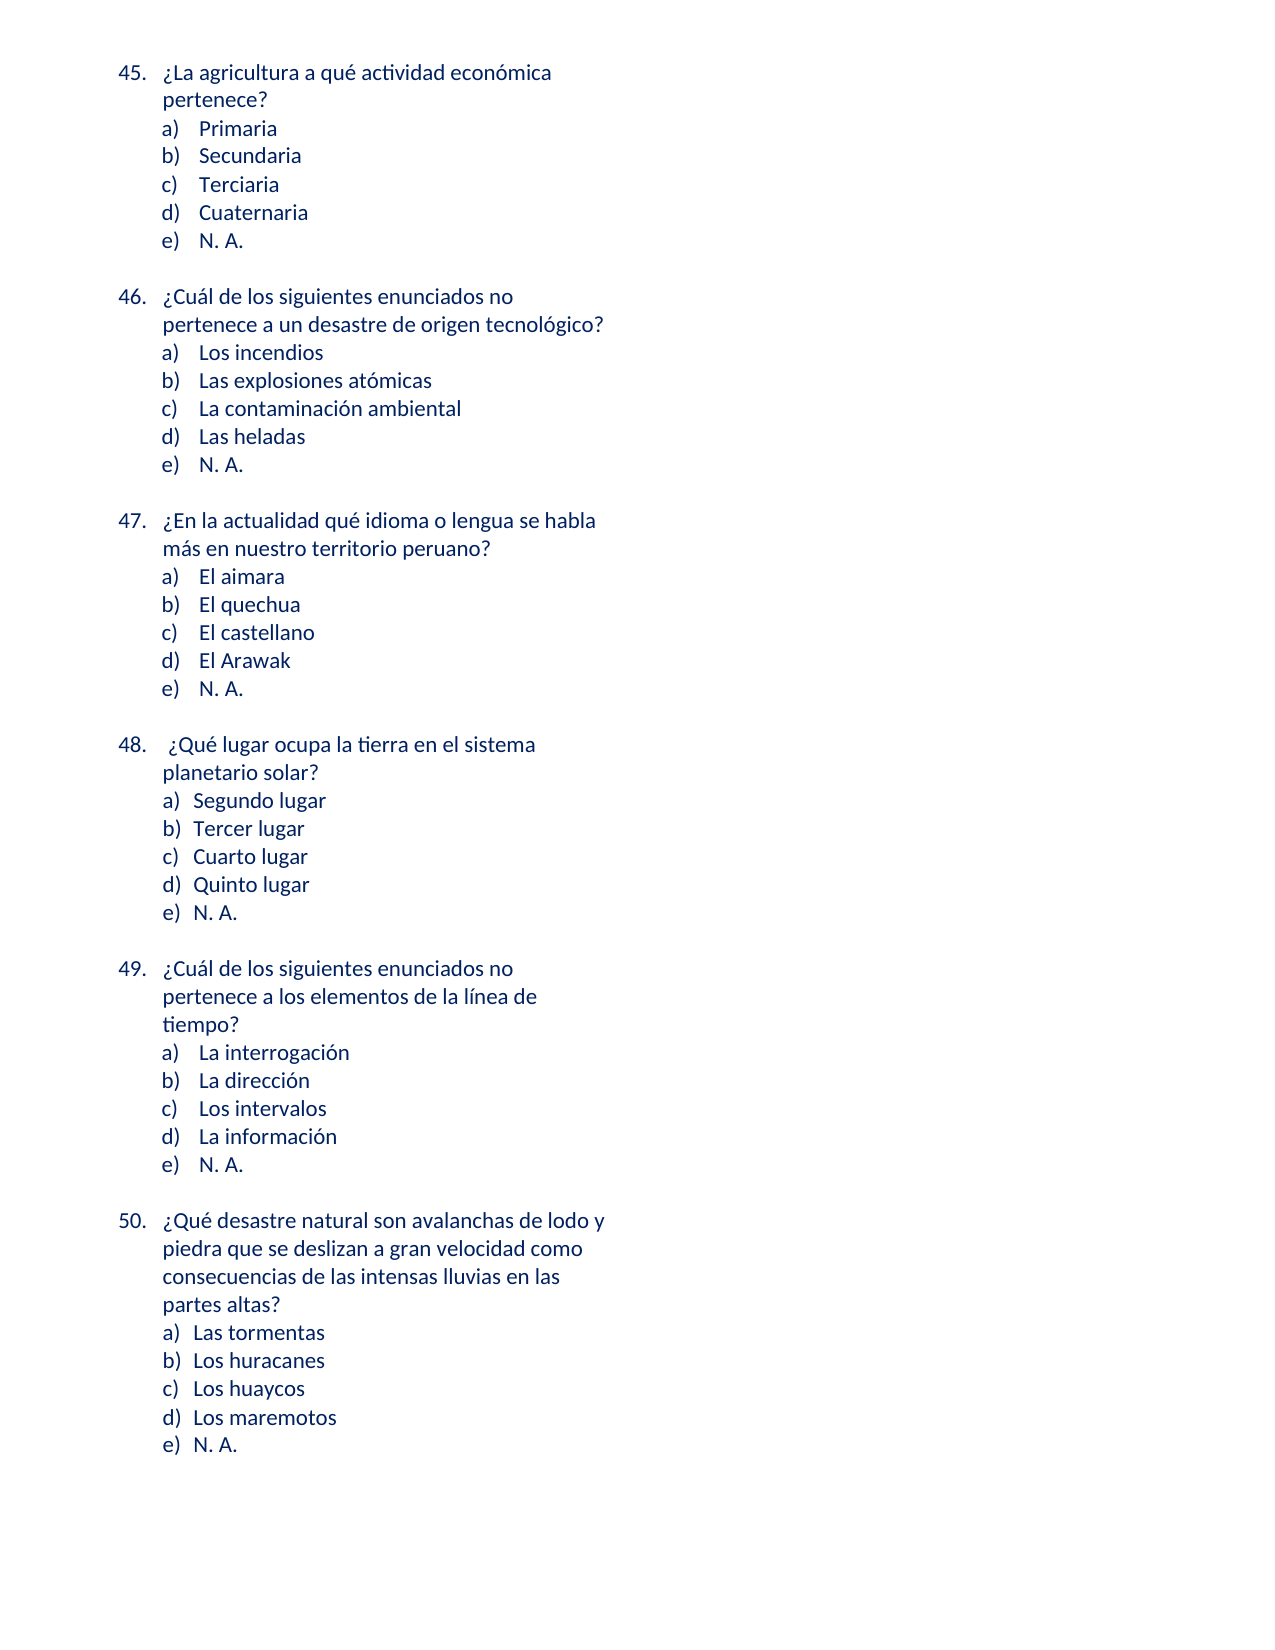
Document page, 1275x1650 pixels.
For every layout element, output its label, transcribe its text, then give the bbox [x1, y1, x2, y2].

list Los intervalos [161, 1094, 605, 1122]
list Los huracanes [162, 1347, 605, 1374]
list ¿Qué desastre natural son avalanchas de lodo y piedra que se deslizan a gran velocidad como consecuencias de las intensas lluvias en las partes altas? [118, 1206, 605, 1318]
list El quechua [161, 590, 605, 618]
list Las tormentas [162, 1318, 605, 1347]
list El aimara [161, 562, 605, 590]
list N. A. [161, 674, 605, 702]
list Los huaycos [162, 1374, 605, 1403]
list Tercer lugar [162, 814, 605, 842]
list Terciaria [161, 170, 605, 198]
list Cuaternaria [161, 198, 605, 226]
list La dirección [161, 1066, 605, 1094]
list La contaminación ambiental [161, 394, 605, 422]
list Cuarto lugar [162, 842, 605, 870]
list N. A. [161, 1150, 605, 1178]
list El castellano [161, 618, 605, 646]
list N. A. [161, 226, 605, 254]
list Los incendios [161, 338, 605, 366]
list Secundaria [161, 142, 605, 170]
list N. A. [162, 898, 605, 926]
list Las heladas [161, 422, 605, 450]
list La información [161, 1122, 605, 1150]
list Segundo lugar [162, 786, 605, 814]
list Los maremotos [162, 1403, 605, 1431]
list Primaria [161, 114, 605, 142]
list ¿Qué lugar ocupa la tierra en el sistema planetario solar? [118, 730, 605, 786]
list Las explosiones atómicas [161, 366, 605, 394]
list ¿Cuál de los siguientes enunciados no pertenece a los elementos de la línea de tiempo? [118, 954, 605, 1038]
list El Arawak [161, 646, 605, 674]
list ¿La agricultura a qué actividad económica pertenece? [118, 58, 605, 114]
list N. A. [162, 1431, 605, 1459]
list La interrogación [161, 1038, 605, 1066]
list Quinto lugar [162, 870, 605, 898]
list ¿En la actualidad qué idioma o lengua se habla más en nuestro territorio peruano? [118, 506, 605, 562]
list N. A. [161, 450, 605, 478]
list ¿Cuál de los siguientes enunciados no pertenece a un desastre de origen tecnológico? [118, 282, 605, 338]
